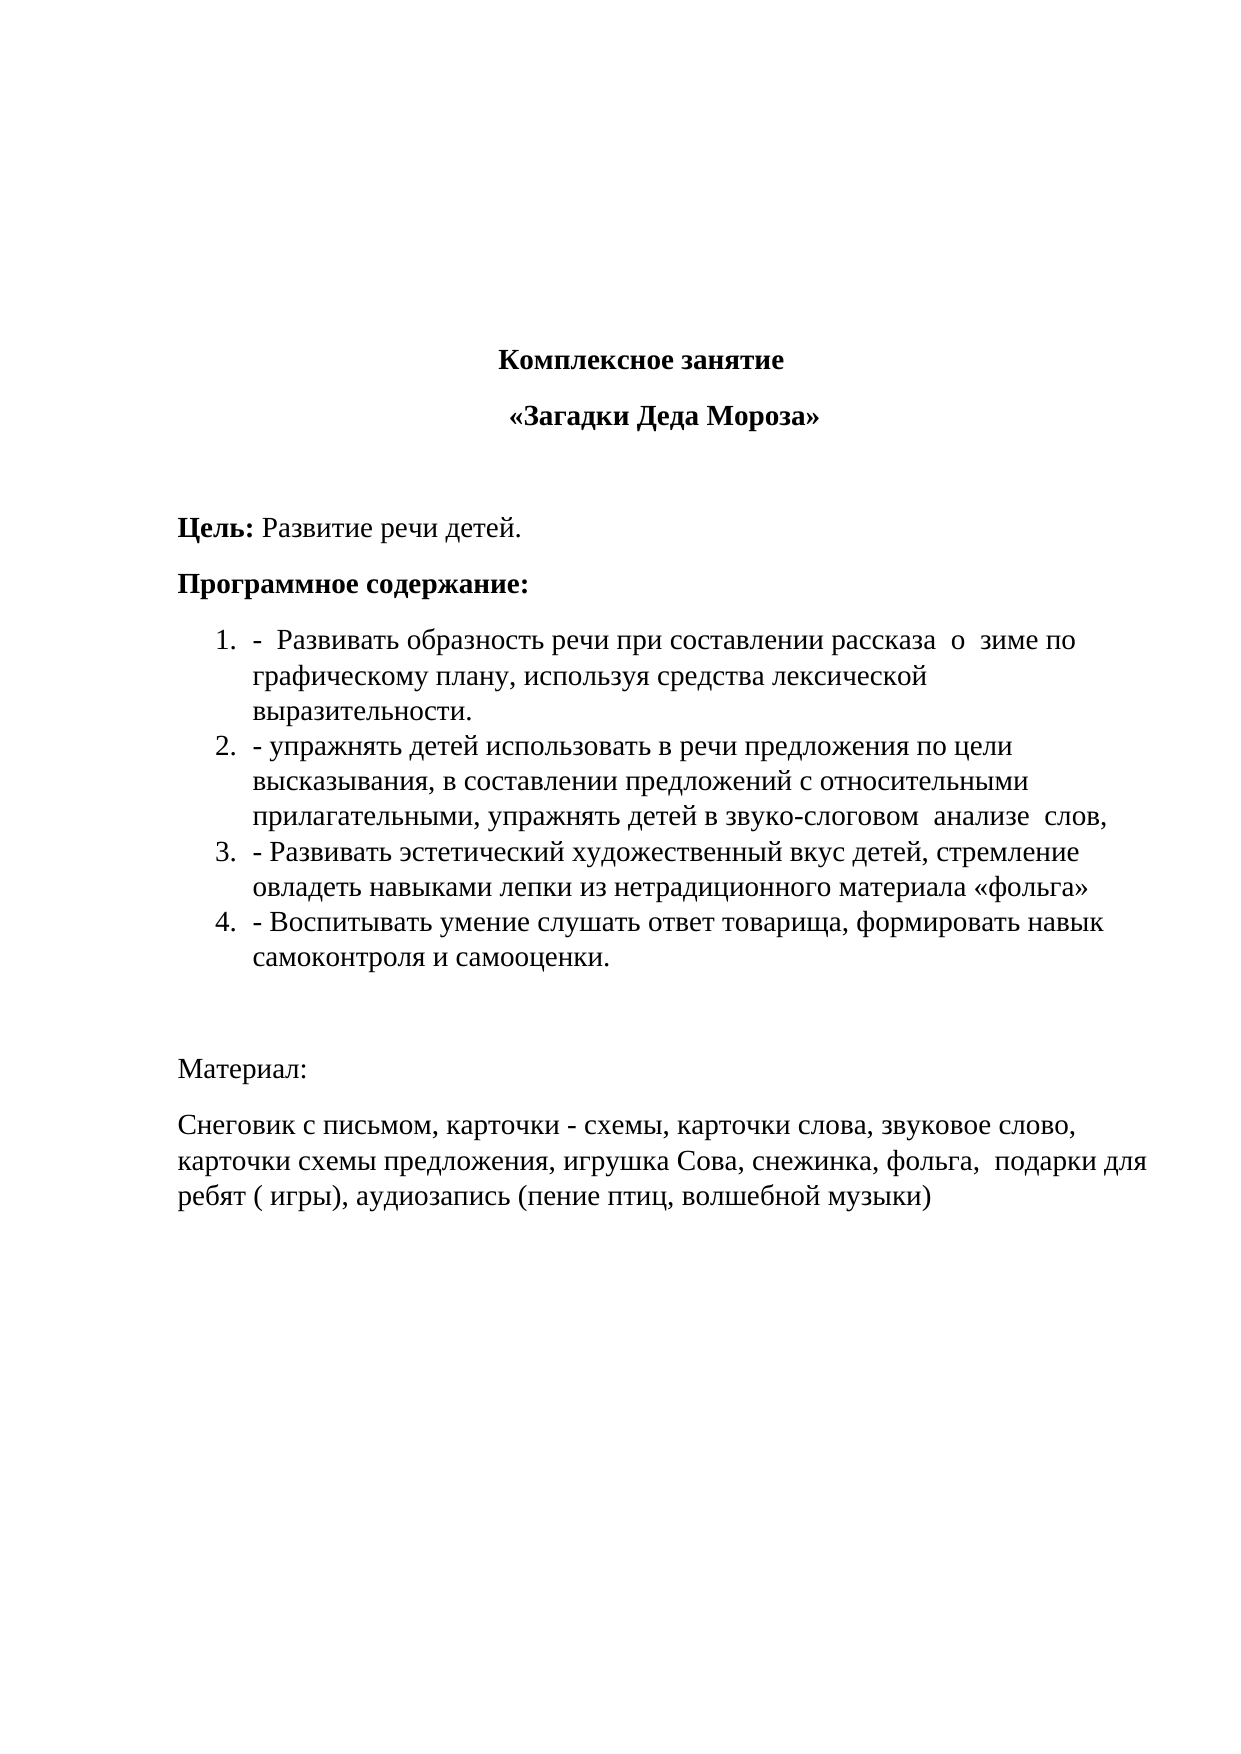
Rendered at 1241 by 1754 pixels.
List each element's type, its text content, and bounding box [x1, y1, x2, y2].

text Снеговик с письмом, карточки - схемы, карточки слова, звуковое слово, карточки схемы предложения, игрушка Сова, снежинка, фольга, подарки для ребят ( игры), аудиозапись (пение птиц, волшебной музыки) [177, 1107, 1152, 1211]
text Комплексное занятие [177, 342, 1152, 376]
list - Развивать образность речи при составлении рассказа о зиме по графическому плану, используя средства лексической выразительности. [215, 622, 1152, 726]
list - упражнять детей использовать в речи предложения по цели высказывания, в составлении предложений с относительными прилагательными, упражнять детей в звуко-слоговом анализе слов, [215, 728, 1152, 832]
text Цель: Развитие речи детей. [177, 510, 1152, 544]
text Программное содержание: [177, 566, 1152, 600]
list - Воспитывать умение слушать ответ товарища, формировать навык самоконтроля и самооценки. [215, 904, 1152, 973]
text Материал: [177, 1051, 1152, 1085]
list - Развивать эстетический художественный вкус детей, стремление овладеть навыками лепки из нетрадиционного материала «фольга» [215, 834, 1152, 902]
text «Загадки Деда Мороза» [177, 398, 1152, 432]
